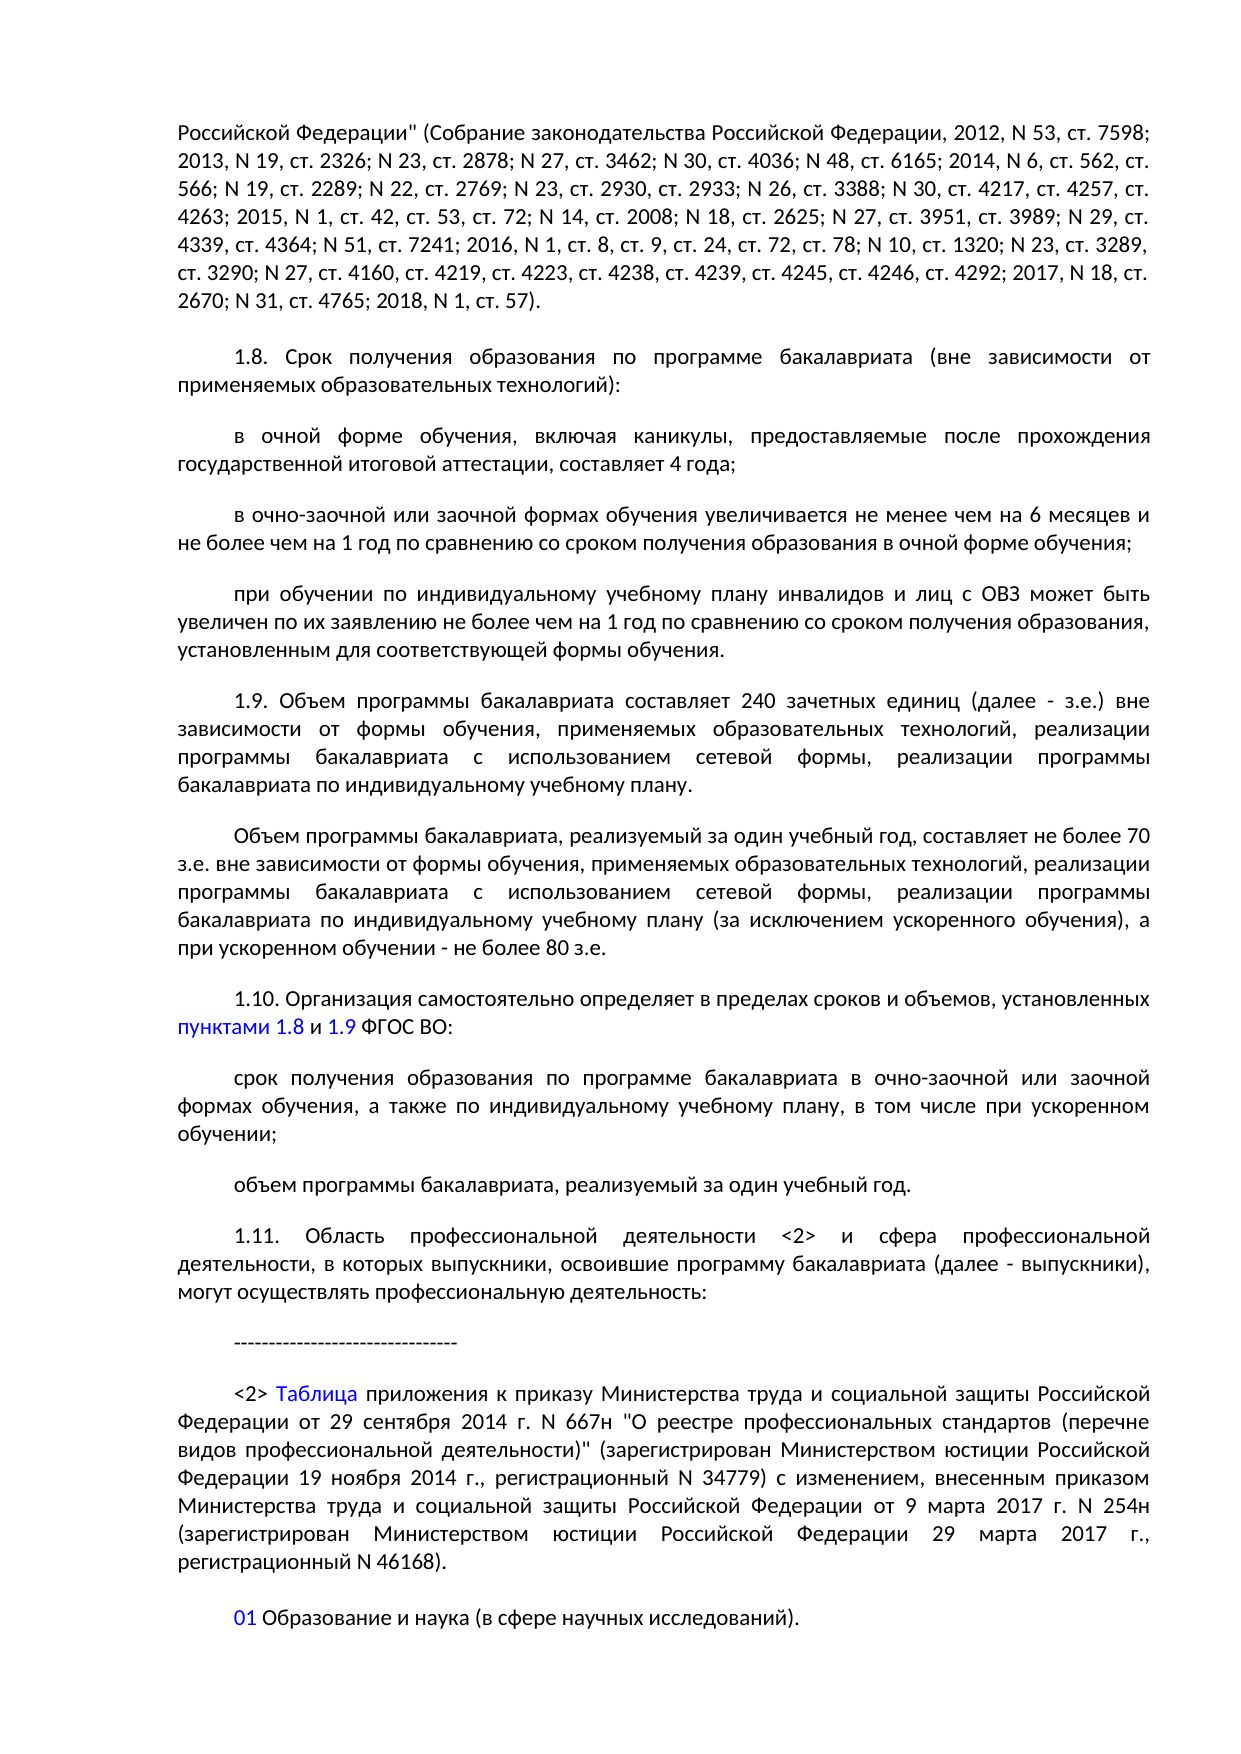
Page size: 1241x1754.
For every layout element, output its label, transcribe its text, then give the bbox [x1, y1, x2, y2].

text 1.9. Объем программы бакалавриата составляет 240 зачетных единиц (далее - з.е.) вне зависимости от формы обучения, применяемых образовательных технологий, реализации программы бакалавриата с использованием сетевой формы, реализации программы бакалавриата по индивидуальному учебному плану. [177, 686, 1152, 798]
text -------------------------------- [177, 1328, 1152, 1356]
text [177, 118, 1152, 314]
text Объем программы бакалавриата, реализуемый за один учебный год, составляет не более 70 з.е. вне зависимости от формы обучения, применяемых образовательных технологий, реализации программы бакалавриата с использованием сетевой формы, реализации программы бакалавриата по индивидуальному учебному плану (за исключением ускоренного обучения), а при ускоренном обучении - не более 80 з.е. [177, 821, 1152, 961]
text в очной форме обучения, включая каникулы, предоставляемые после прохождения государственной итоговой аттестации, составляет 4 года; [177, 421, 1152, 477]
text 01 Образование и наука (в сфере научных исследований). [177, 1603, 1152, 1631]
text <2> Таблица приложения к приказу Министерства труда и социальной защиты Российской Федерации от 29 сентября 2014 г. N 667н "О реестре профессиональных стандартов (перечне видов профессиональной деятельности)" (зарегистрирован Министерством юстиции Российской Федерации 19 ноября 2014 г., регистрационный N 34779) с изменением, внесенным приказом Министерства труда и социальной защиты Российской Федерации от 9 марта 2017 г. N 254н (зарегистрирован Министерством юстиции Российской Федерации 29 марта 2017 г., регистрационный N 46168). [177, 1379, 1152, 1575]
text 1.11. Область профессиональной деятельности <2> и сфера профессиональной деятельности, в которых выпускники, освоившие программу бакалавриата (далее - выпускники), могут осуществлять профессиональную деятельность: [177, 1221, 1152, 1305]
text при обучении по индивидуальному учебному плану инвалидов и лиц с ОВЗ может быть увеличен по их заявлению не более чем на 1 год по сравнению со сроком получения образования, установленным для соответствующей формы обучения. [177, 579, 1152, 663]
text 1.8. Срок получения образования по программе бакалавриата (вне зависимости от применяемых образовательных технологий): [177, 342, 1152, 398]
text 1.10. Организация самостоятельно определяет в пределах сроков и объемов, установленных пунктами 1.8 и 1.9 ФГОС ВО: [177, 984, 1152, 1040]
text объем программы бакалавриата, реализуемый за один учебный год. [177, 1170, 1152, 1198]
text в очно-заочной или заочной формах обучения увеличивается не менее чем на 6 месяцев и не более чем на 1 год по сравнению со сроком получения образования в очной форме обучения; [177, 500, 1152, 556]
text срок получения образования по программе бакалавриата в очно-заочной или заочной формах обучения, а также по индивидуальному учебному плану, в том числе при ускоренном обучении; [177, 1063, 1152, 1147]
